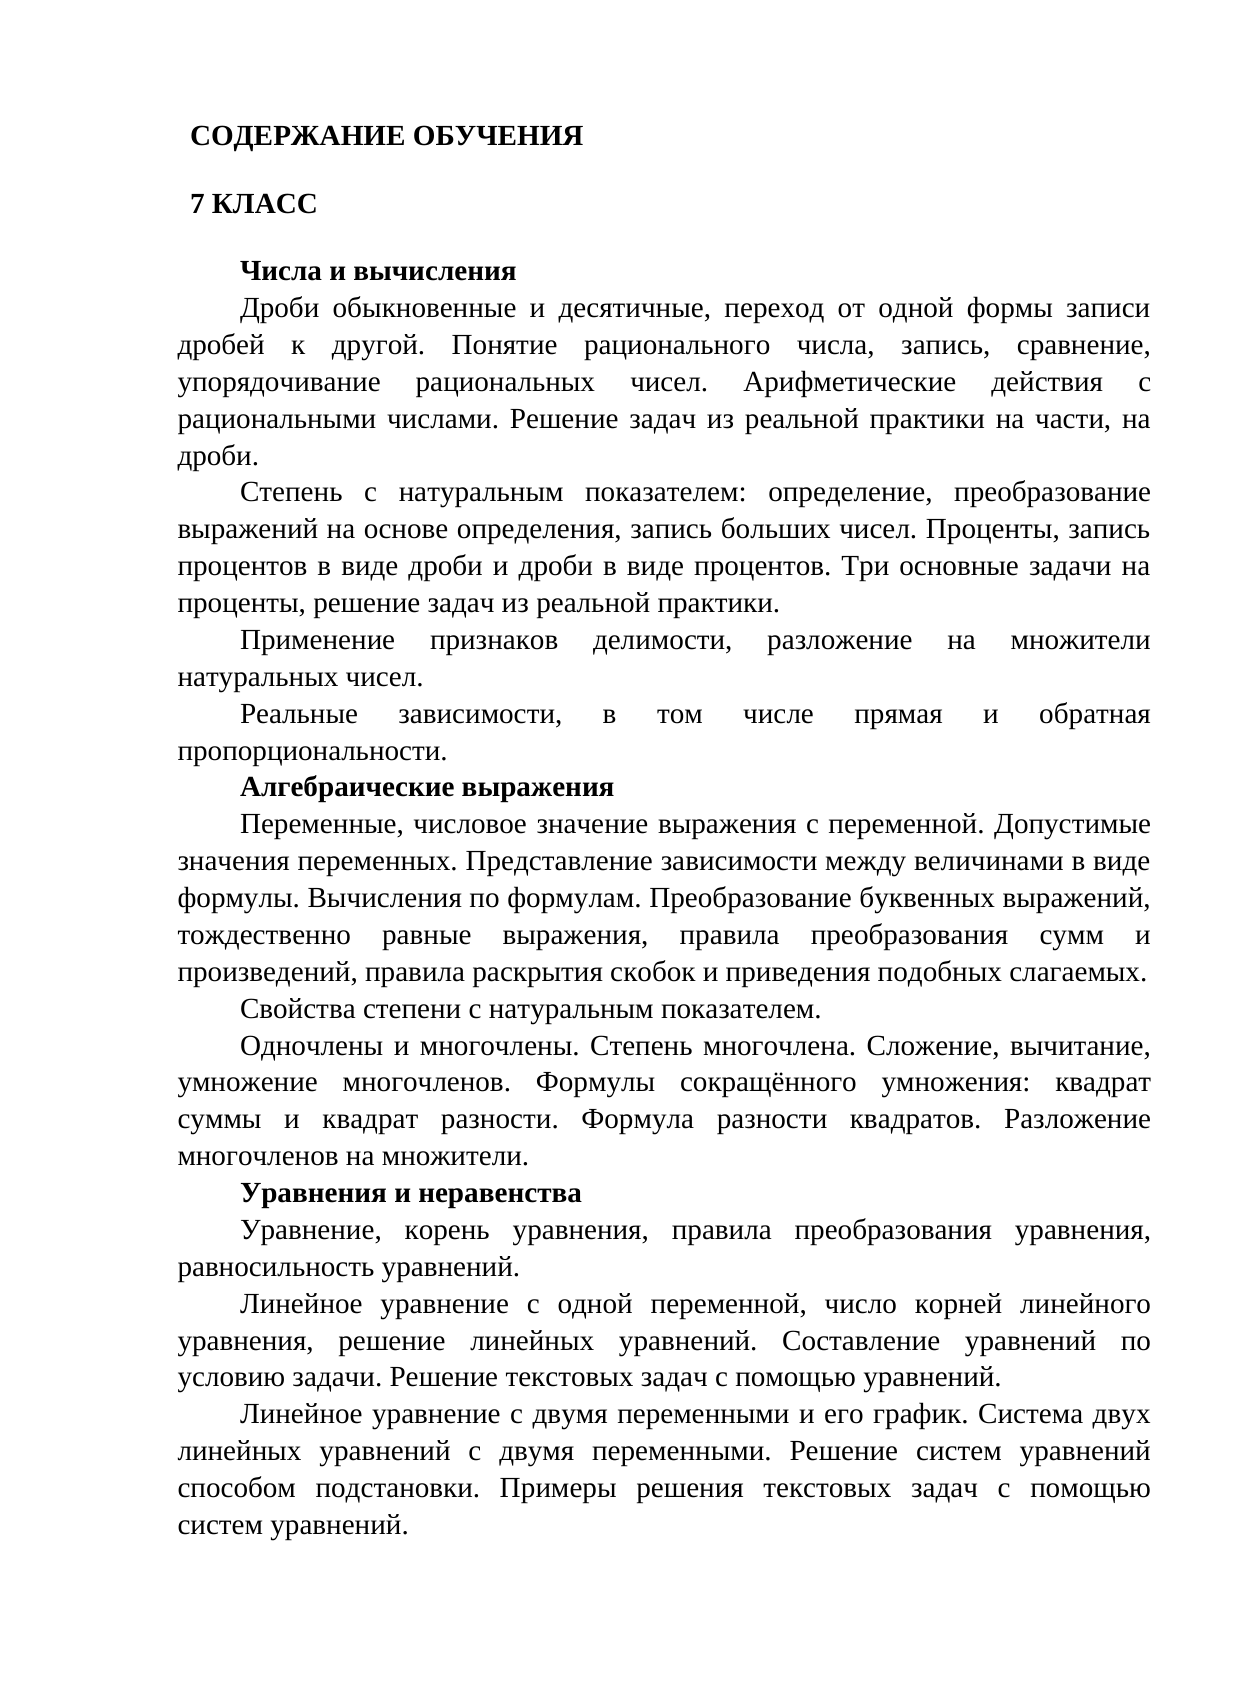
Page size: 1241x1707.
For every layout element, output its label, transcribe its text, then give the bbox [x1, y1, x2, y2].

text Одночлены и многочлены. Степень многочлена. Сложение, вычитание, умножение многочленов. Формулы сокращённого умножения: квадрат суммы и квадрат разности. Формула разности квадратов. Разложение многочленов на множители. [177, 1028, 1152, 1172]
text Уравнение, корень уравнения, правила преобразования уравнения, равносильность уравнений. [177, 1212, 1152, 1282]
text Линейное уравнение с двумя переменными и его график. Система двух линейных уравнений с двумя переменными. Решение систем уравнений способом подстановки. Примеры решения текстовых задач с помощью систем уравнений. [177, 1396, 1152, 1541]
text Степень с натуральным показателем: определение, преобразование выражений на основе определения, запись больших чисел. Проценты, запись процентов в виде дроби и дроби в виде процентов. Три основные задачи на проценты, решение задач из реальной практики. [177, 474, 1152, 619]
text СОДЕРЖАНИЕ ОБУЧЕНИЯ [190, 118, 1152, 152]
text Свойства степени с натуральным показателем. [177, 991, 1152, 1024]
text 7 КЛАСС [190, 186, 1152, 219]
text Дроби обыкновенные и десятичные, переход от одной формы записи дробей к другой. Понятие рационального числа, запись, сравнение, упорядочивание рациональных чисел. Арифметические действия с рациональными числами. Решение задач из реальной практики на части, на дроби. [177, 290, 1152, 471]
text Числа и вычисления [177, 253, 1152, 287]
text Реальные зависимости, в том числе прямая и обратная пропорциональности. [177, 696, 1152, 766]
text Применение признаков делимости, разложение на множители натуральных чисел. [177, 622, 1152, 692]
text Переменные, числовое значение выражения с переменной. Допустимые значения переменных. Представление зависимости между величинами в виде формулы. Вычисления по формулам. Преобразование буквенных выражений, тождественно равные выражения, правила преобразования сумм и произведений, правила раскрытия скобок и приведения подобных слагаемых. [177, 806, 1152, 987]
text Алгебраические выражения [177, 769, 1152, 803]
text Уравнения и неравенства [177, 1175, 1152, 1209]
text Линейное уравнение с одной переменной, число корней линейного уравнения, решение линейных уравнений. Составление уравнений по условию задачи. Решение текстовых задач с помощью уравнений. [177, 1286, 1152, 1393]
